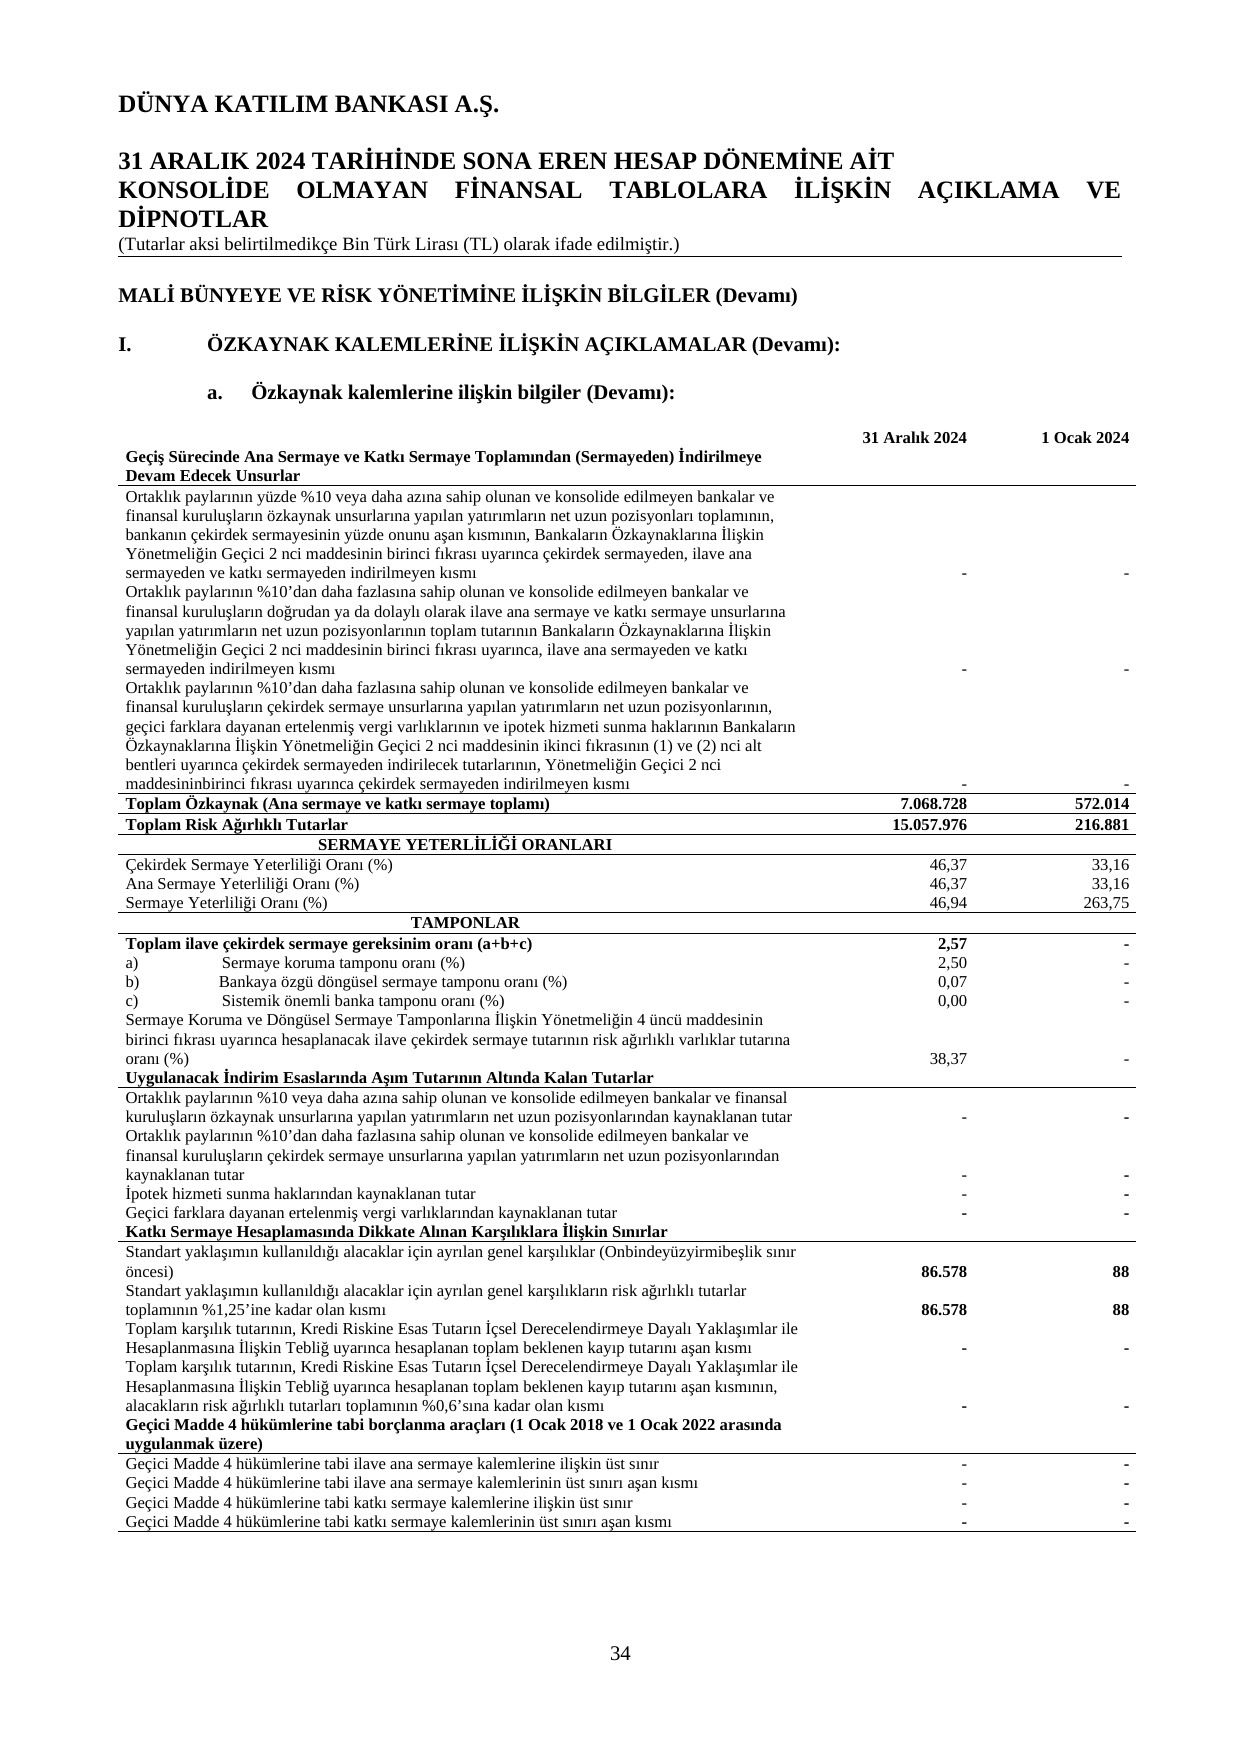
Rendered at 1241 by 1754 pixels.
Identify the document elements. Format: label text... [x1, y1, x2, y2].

list ÖZKAYNAK KALEMLERİNE İLİŞKİN AÇIKLAMALAR (Devamı): [118, 332, 1122, 356]
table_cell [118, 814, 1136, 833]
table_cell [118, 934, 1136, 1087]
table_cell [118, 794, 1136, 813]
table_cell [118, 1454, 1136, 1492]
text MALİ BÜNYEYE VE RİSK YÖNETİMİNE İLİŞKİN BİLGİLER (Devamı) [118, 283, 1122, 307]
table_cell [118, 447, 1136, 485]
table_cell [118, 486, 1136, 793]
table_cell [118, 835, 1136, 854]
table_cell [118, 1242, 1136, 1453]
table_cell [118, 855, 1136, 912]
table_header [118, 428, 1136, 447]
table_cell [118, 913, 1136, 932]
list Özkaynak kalemlerine ilişkin bilgiler (Devamı): [207, 380, 1122, 404]
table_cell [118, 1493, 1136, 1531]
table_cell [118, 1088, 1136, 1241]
